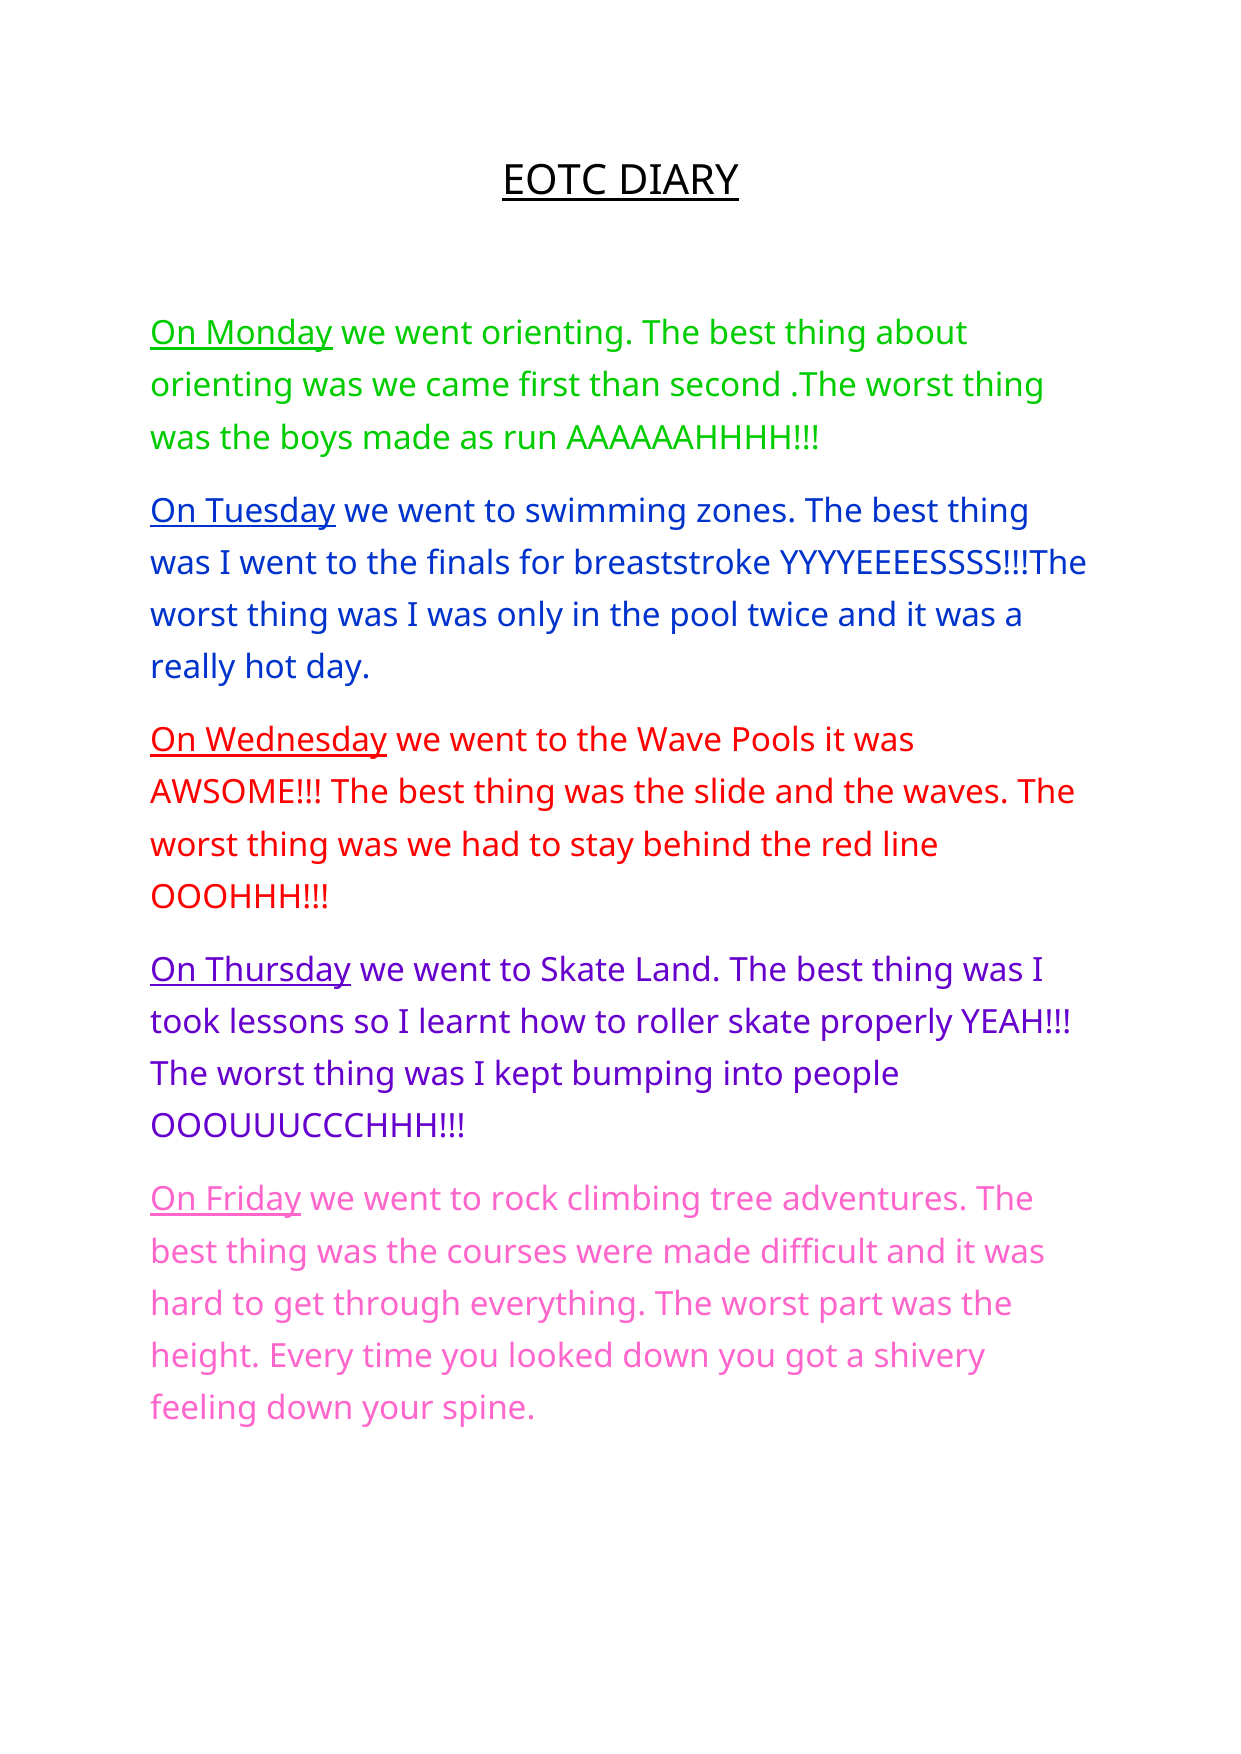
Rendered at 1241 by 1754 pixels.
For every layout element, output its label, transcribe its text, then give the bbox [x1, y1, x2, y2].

text On Friday we went to rock climbing tree adventures. The best thing was the courses were made difficult and it was hard to get through everything. The worst part was the height. Every time you looked down you got a shivery feeling down your spine. [150, 1175, 1090, 1429]
text EOTC DIARY [150, 150, 1090, 207]
text On Wednesday we went to the Wave Pools it was AWSOME!!! The best thing was the slide and the waves. The worst thing was we had to stay behind the red line OOOHHH!!! [150, 716, 1090, 918]
text On Thursday we went to Skate Land. The best thing was I took lessons so I learnt how to roller skate properly YEAH!!!The worst thing was I kept bumping into people OOOUUUCCCHHH!!! [150, 946, 1090, 1148]
text On Monday we went orienting. The best thing about orienting was we came first than second .The worst thing was the boys made as run AAAAAAHHHH!!! [150, 309, 1090, 459]
text On Tuesday we went to swimming zones. The best thing was I went to the finals for breaststroke YYYYEEEESSSS!!!The worst thing was I was only in the pool twice and it was a really hot day. [150, 486, 1090, 688]
